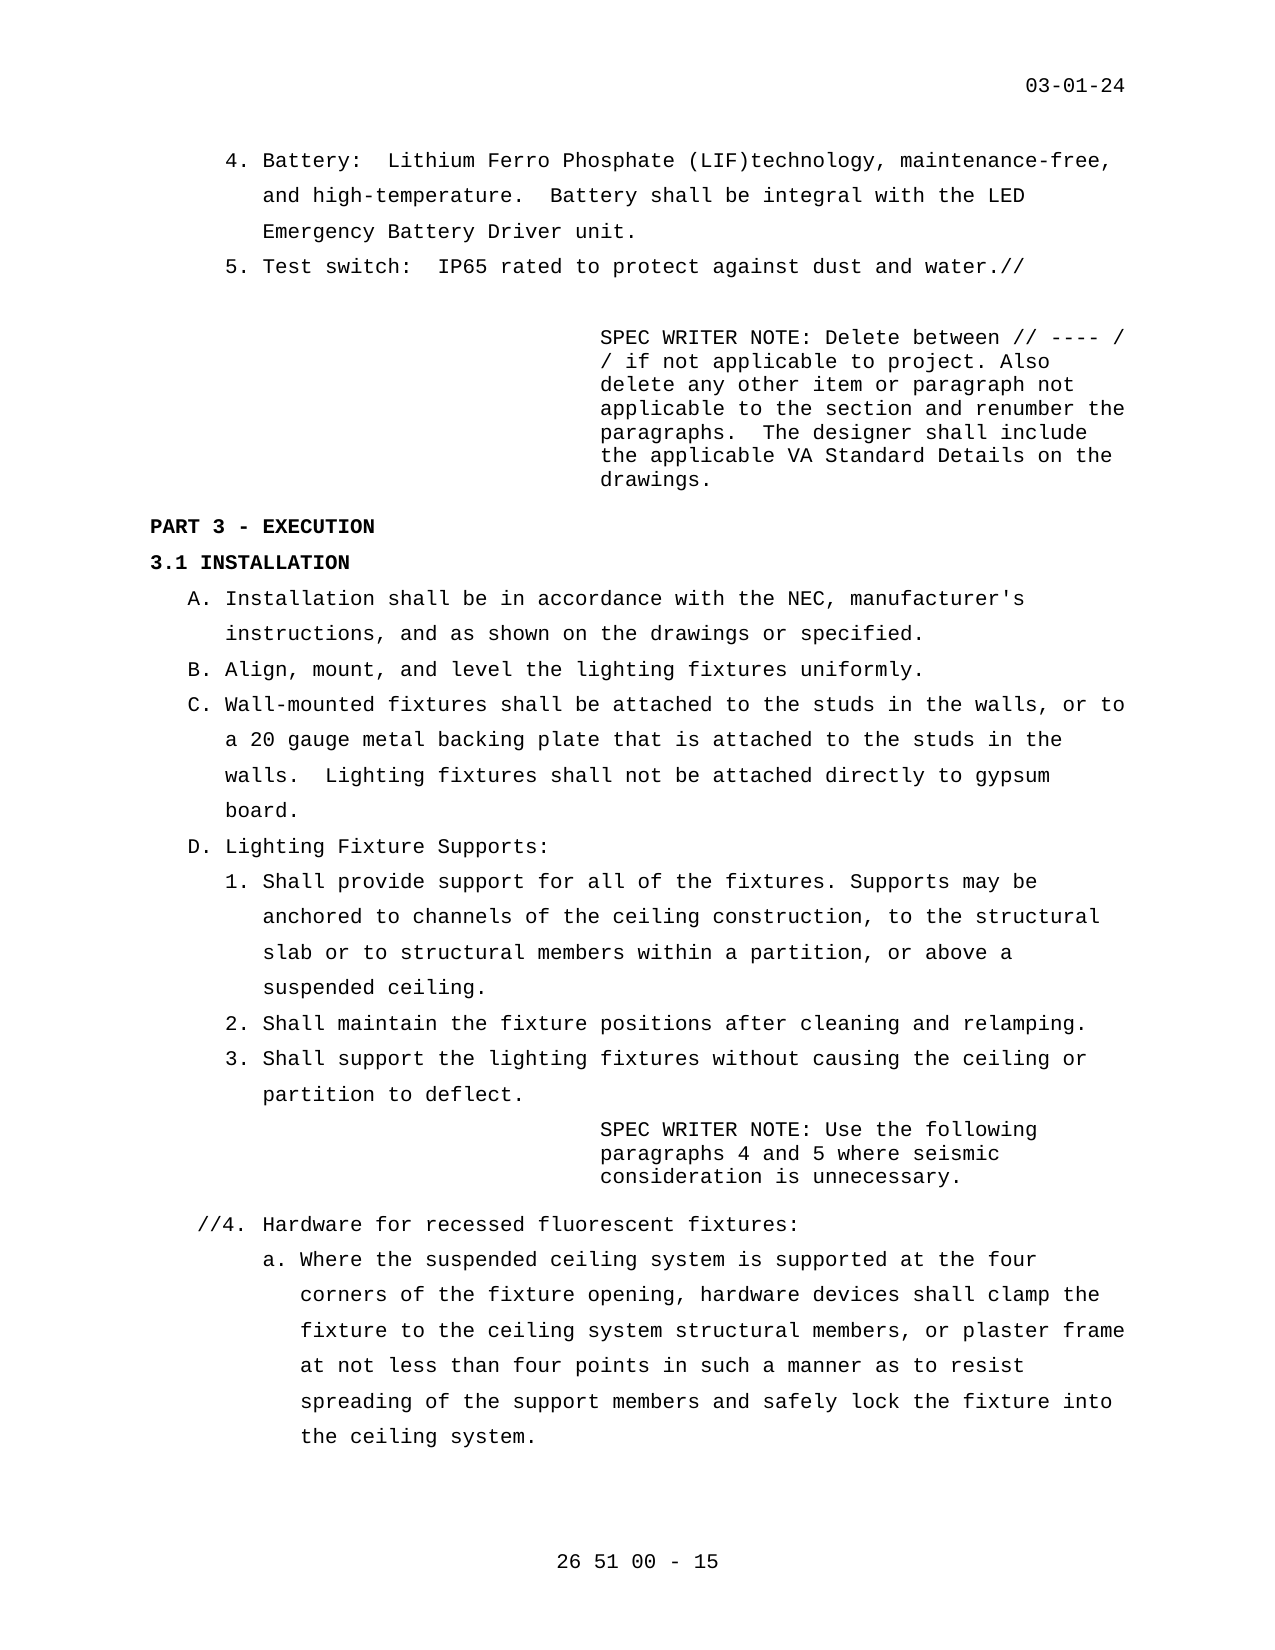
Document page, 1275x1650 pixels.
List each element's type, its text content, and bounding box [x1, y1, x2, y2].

text 3.1 INSTALLATION [150, 552, 1125, 576]
text 1. Shall provide support for all of the fixtures. Supports may be anchored to channels of the ceiling construction, to the structural slab or to structural members within a partition, or above a suspended ceiling. [225, 871, 1125, 1001]
text a. Where the suspended ceiling system is supported at the four corners of the fixture opening, hardware devices shall clamp the fixture to the ceiling system structural members, or plaster frame at not less than four points in such a manner as to resist spreading of the support members and safely lock the fixture into the ceiling system. [262, 1249, 1125, 1450]
text 2. Shall maintain the fixture positions after cleaning and relamping. [225, 1013, 1125, 1036]
text B. Align, mount, and level the lighting fixtures uniformly. [187, 659, 1125, 682]
text SPEC WRITER NOTE: Use the following paragraphs 4 and 5 where seismic consideration is unnecessary. [600, 1119, 1125, 1190]
text SPEC WRITER NOTE: Delete between // ---- // if not applicable to project. Also delete any other item or paragraph not applicable to the section and renumber the paragraphs. The designer shall include the applicable VA Standard Details on the drawings. [600, 327, 1125, 493]
text 5. Test switch: IP65 rated to protect against dust and water.// [225, 256, 1125, 280]
text D. Lighting Fixture Supports: [187, 836, 1125, 859]
text A. Installation shall be in accordance with the NEC, manufacturer's instructions, and as shown on the drawings or specified. [187, 588, 1125, 647]
text 4. Battery: Lithium Ferro Phosphate (LIF)technology, maintenance-free, and high-temperature. Battery shall be integral with the LED Emergency Battery Driver unit. [225, 150, 1125, 244]
text C. Wall-mounted fixtures shall be attached to the studs in the walls, or to a 20 gauge metal backing plate that is attached to the studs in the walls. Lighting fixtures shall not be attached directly to gypsum board. [187, 694, 1125, 824]
text //4. Hardware for recessed fluorescent fixtures: [197, 1214, 1125, 1237]
text PART 3 - EXECUTION [150, 516, 1125, 540]
text 3. Shall support the lighting fixtures without causing the ceiling or partition to deflect. [225, 1048, 1125, 1107]
